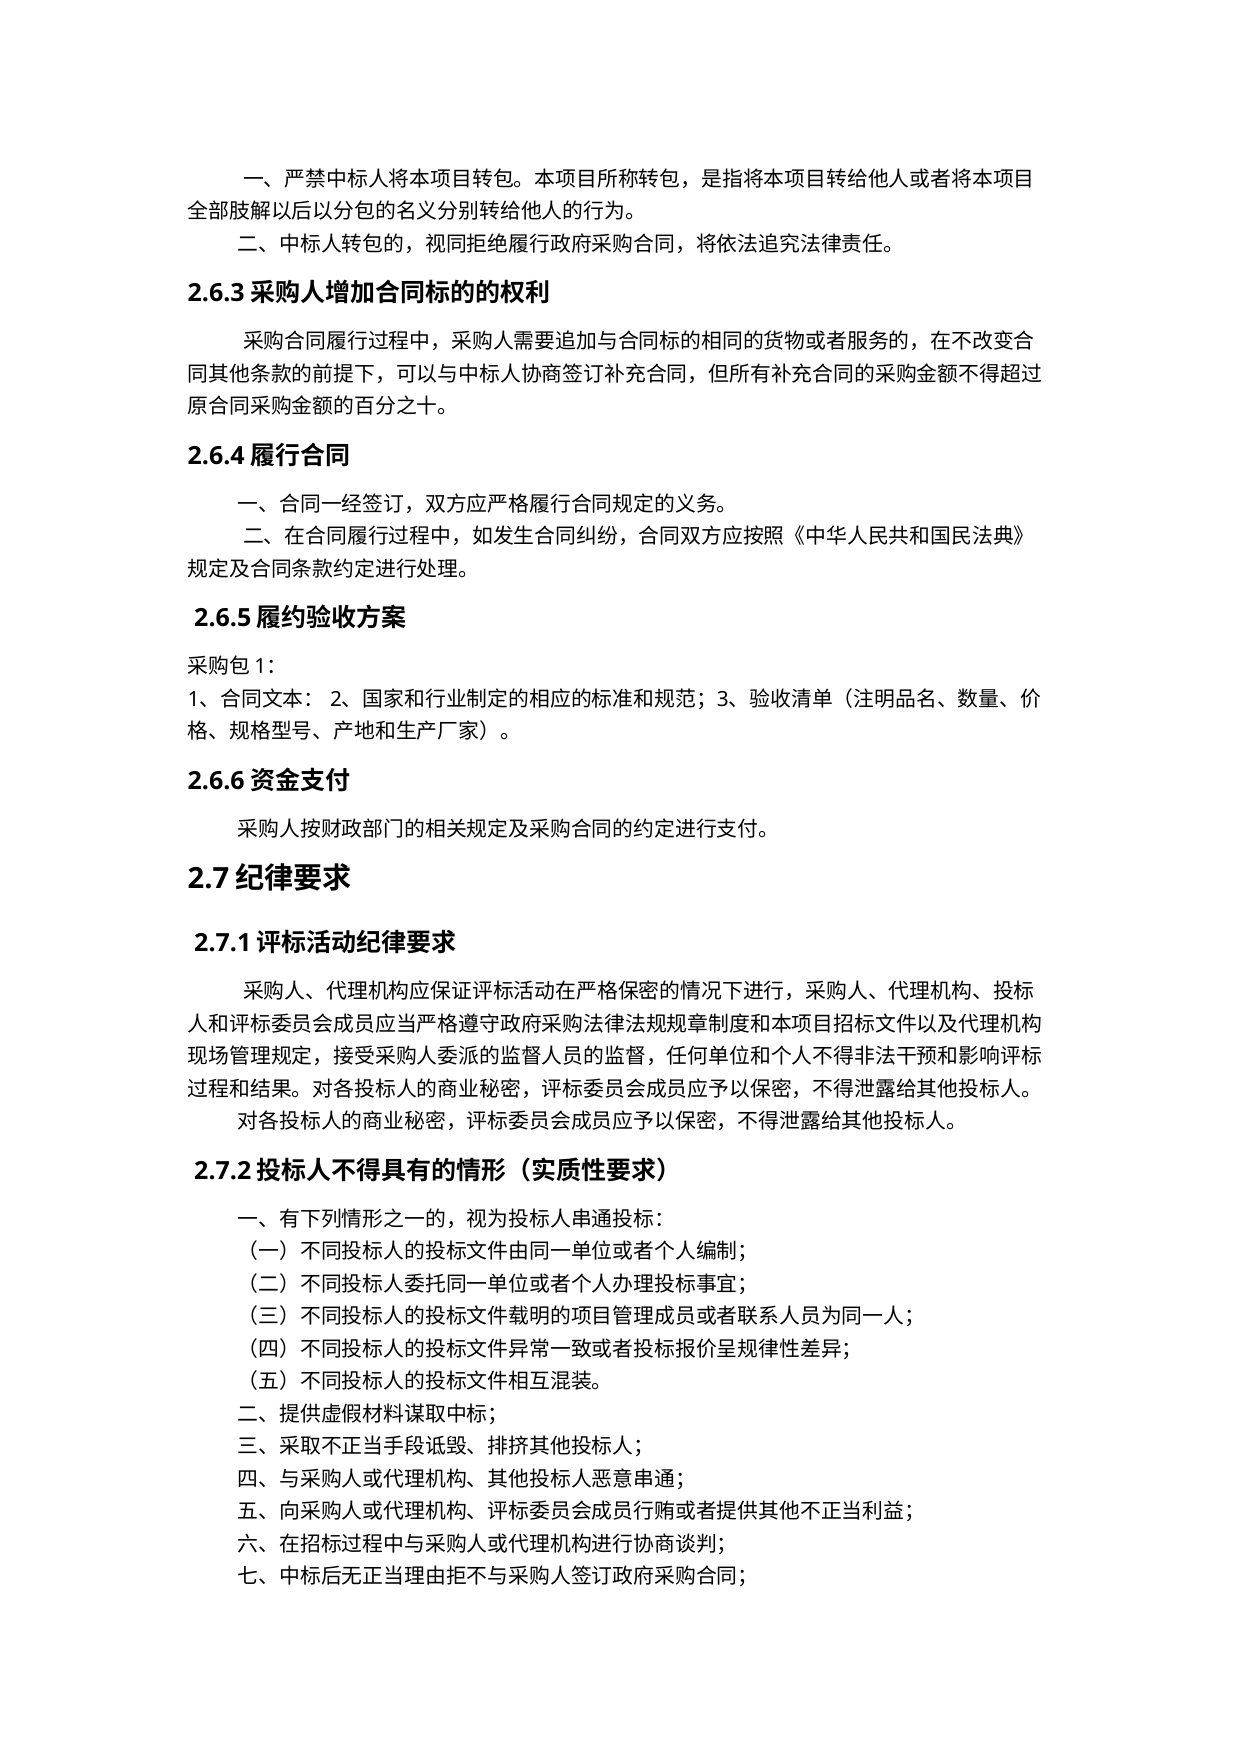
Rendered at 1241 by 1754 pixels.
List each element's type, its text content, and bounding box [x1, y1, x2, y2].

text 采购人、代理机构应保证评标活动在严格保密的情况下进行，采购人、代理机构、投标人和评标委员会成员应当严格遵守政府采购法律法规规章制度和本项目招标文件以及代理机构现场管理规定，接受采购人委派的监督人员的监督，任何单位和个人不得非法干预和影响评标过程和结果。对各投标人的商业秘密，评标委员会成员应予以保密，不得泄露给其他投标人。 [187, 974, 1053, 1104]
text （四）不同投标人的投标文件异常一致或者投标报价呈规律性差异； [187, 1332, 1053, 1364]
text 采购合同履行过程中，采购人需要追加与合同标的相同的货物或者服务的，在不改变合同其他条款的前提下，可以与中标人协商签订补充合同，但所有补充合同的采购金额不得超过原合同采购金额的百分之十。 [187, 324, 1053, 422]
text （五）不同投标人的投标文件相互混装。 [187, 1364, 1053, 1397]
text 采购包1： [187, 649, 1053, 682]
text 2.6.4履行合同 [187, 422, 1053, 487]
text 五、向采购人或代理机构、评标委员会成员行贿或者提供其他不正当利益； [187, 1494, 1053, 1527]
text （三）不同投标人的投标文件载明的项目管理成员或者联系人员为同一人； [187, 1299, 1053, 1332]
text 2.7.1评标活动纪律要求 [187, 909, 1053, 974]
text （二）不同投标人委托同一单位或者个人办理投标事宜； [187, 1267, 1053, 1299]
text 一、有下列情形之一的，视为投标人串通投标： [187, 1202, 1053, 1234]
text 七、中标后无正当理由拒不与采购人签订政府采购合同； [187, 1559, 1053, 1592]
text 2.6.5履约验收方案 [187, 584, 1053, 649]
text （一）不同投标人的投标文件由同一单位或者个人编制； [187, 1234, 1053, 1267]
text 对各投标人的商业秘密，评标委员会成员应予以保密，不得泄露给其他投标人。 [187, 1104, 1053, 1137]
text 2.7纪律要求 [187, 844, 1053, 909]
text 六、在招标过程中与采购人或代理机构进行协商谈判； [187, 1527, 1053, 1559]
text 一、合同一经签订，双方应严格履行合同规定的义务。 [187, 487, 1053, 519]
text 二、提供虚假材料谋取中标； [187, 1397, 1053, 1429]
text 二、在合同履行过程中，如发生合同纠纷，合同双方应按照《中华人民共和国民法典》规定及合同条款约定进行处理。 [187, 519, 1053, 584]
text 2.6.6资金支付 [187, 747, 1053, 812]
text 二、中标人转包的，视同拒绝履行政府采购合同，将依法追究法律责任。 [187, 227, 1053, 259]
text 三、采取不正当手段诋毁、排挤其他投标人； [187, 1429, 1053, 1462]
text 四、与采购人或代理机构、其他投标人恶意串通； [187, 1462, 1053, 1494]
text 一、严禁中标人将本项目转包。本项目所称转包，是指将本项目转给他人或者将本项目全部肢解以后以分包的名义分别转给他人的行为。 [187, 162, 1053, 227]
text 2.7.2投标人不得具有的情形（实质性要求） [187, 1137, 1053, 1202]
text 1、合同文本： 2、国家和行业制定的相应的标准和规范；3、验收清单（注明品名、数量、价格、规格型号、产地和生产厂家）。 [187, 682, 1053, 747]
text 2.6.3采购人增加合同标的的权利 [187, 259, 1053, 324]
text 采购人按财政部门的相关规定及采购合同的约定进行支付。 [187, 812, 1053, 844]
